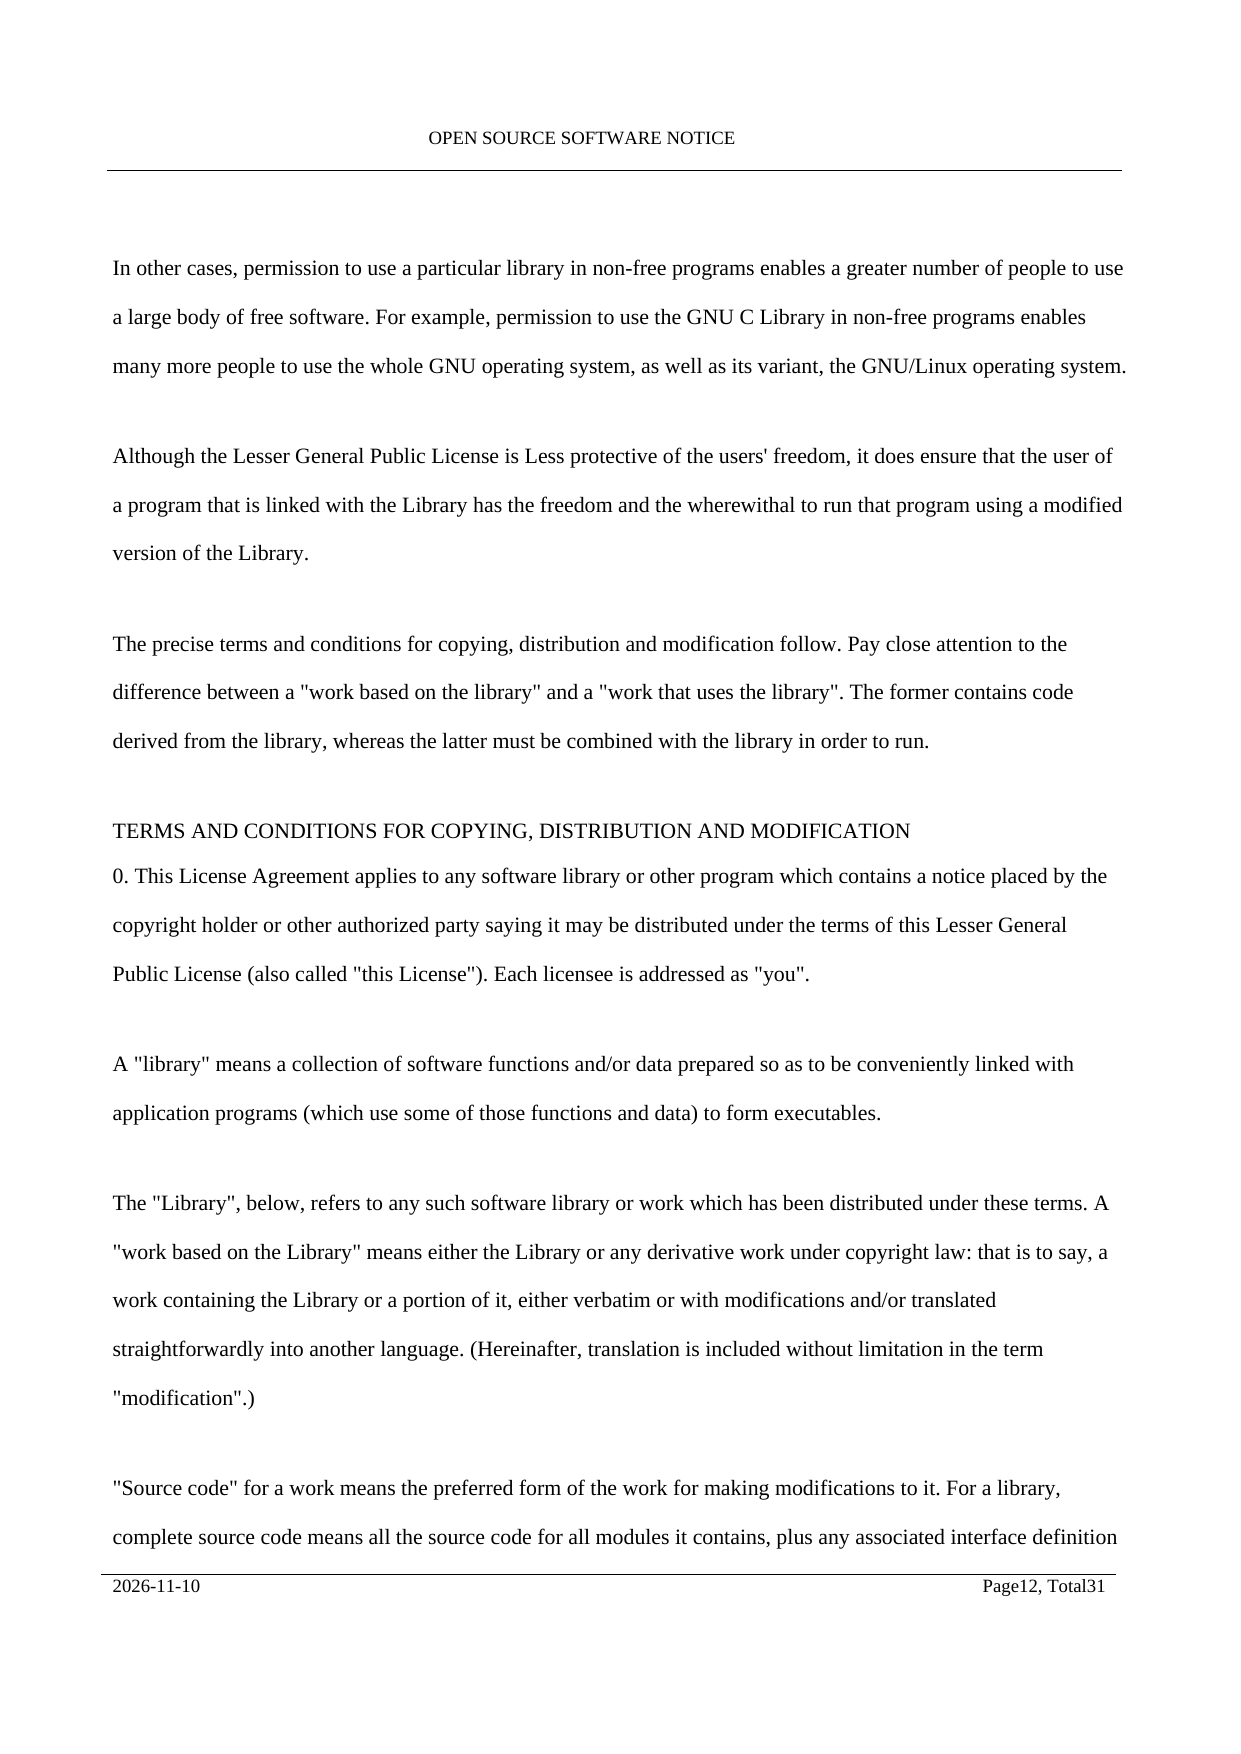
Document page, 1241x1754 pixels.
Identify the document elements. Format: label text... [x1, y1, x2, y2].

text TERMS AND CONDITIONS FOR COPYING, DISTRIBUTION AND MODIFICATION [112, 814, 1128, 847]
text A "library" means a collection of software functions and/or data prepared so as to be conveniently linked with application programs (which use some of those functions and data) to form executables. [112, 1047, 1128, 1129]
text Although the Lesser General Public License is Less protective of the users' freedom, it does ensure that the user of a program that is linked with the Library has the freedom and the wherewithal to run that program using a modified version of the Library. [112, 439, 1128, 569]
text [112, 1472, 1128, 1553]
text The precise terms and conditions for copying, distribution and modification follow. Pay close attention to the difference between a "work based on the library" and a "work that uses the library". The former contains code derived from the library, whereas the latter must be combined with the library in order to run. [112, 627, 1128, 757]
text In other cases, permission to use a particular library in non-free programs enables a greater number of people to use a large body of free software. For example, permission to use the GNU C Library in non-free programs enables many more people to use the whole GNU operating system, as well as its variant, the GNU/Linux operating system. [112, 251, 1128, 381]
text 0. This License Agreement applies to any software library or other program which contains a notice placed by the copyright holder or other authorized party saying it may be distributed under the terms of this Lesser General Public License (also called "this License"). Each licensee is addressed as "you". [112, 860, 1128, 990]
text The "Library", below, refers to any such software library or work which has been distributed under these terms. A "work based on the Library" means either the Library or any derivative work under copyright law: that is to say, a work containing the Library or a portion of it, either verbatim or with modifications and/or translated straightforwardly into another language. (Hereinafter, translation is included without limitation in the term "modification".) [112, 1186, 1128, 1414]
